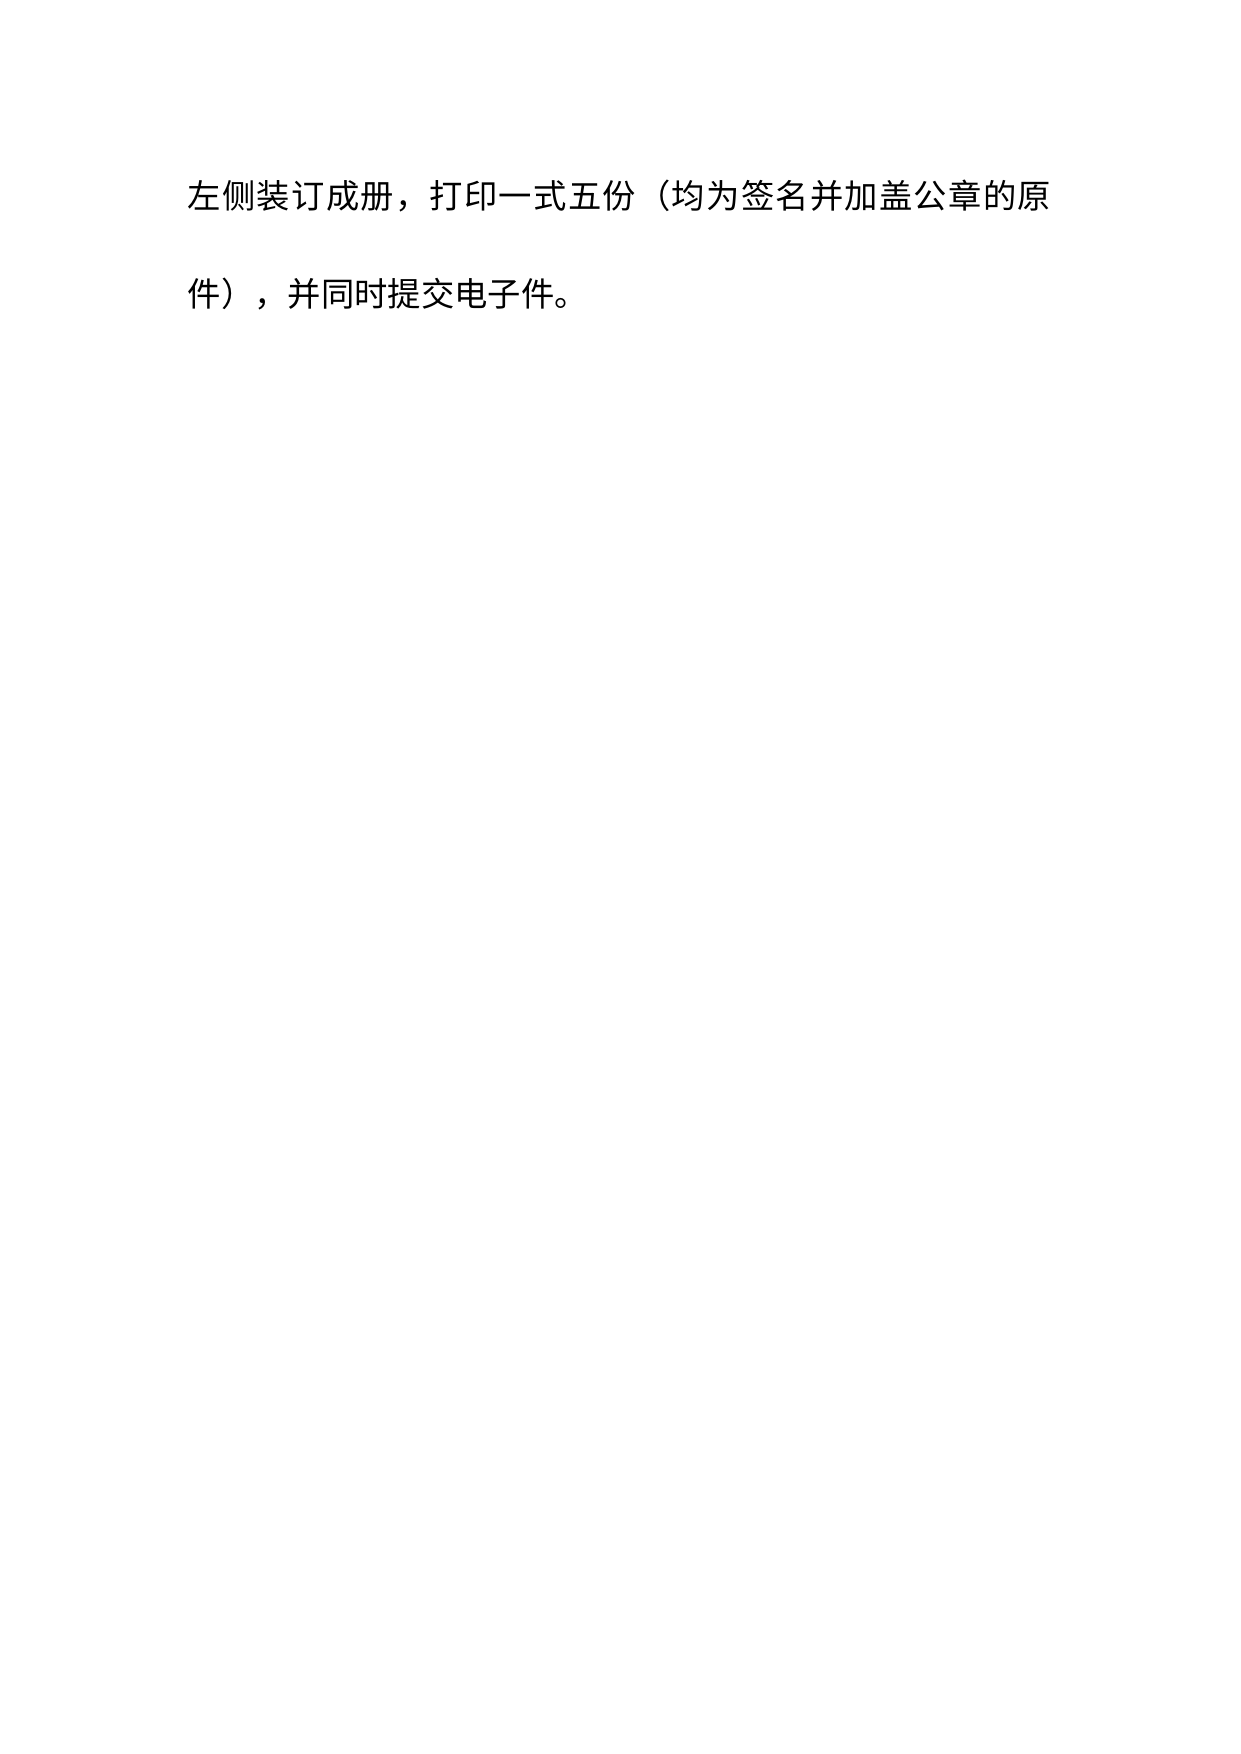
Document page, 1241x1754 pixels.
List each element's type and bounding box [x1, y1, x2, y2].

text [187, 162, 1053, 324]
